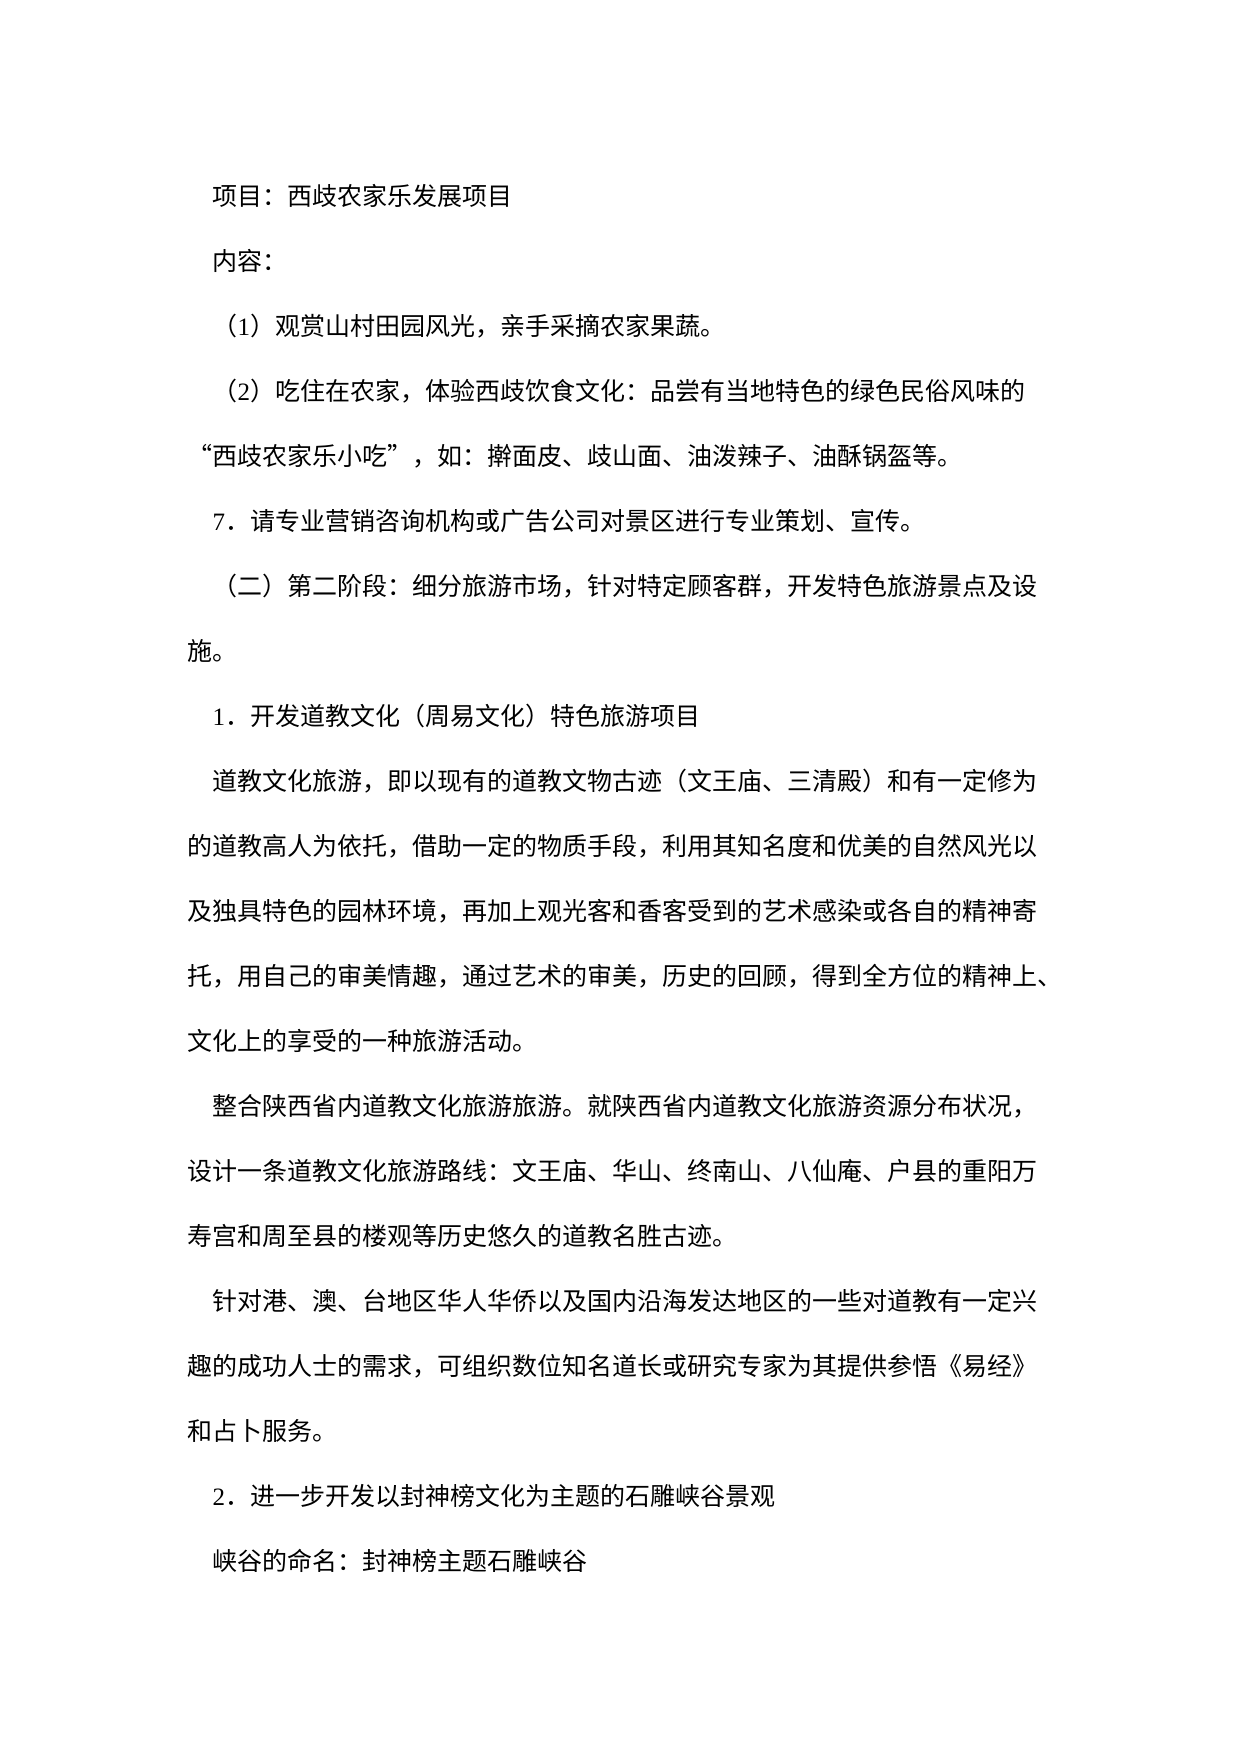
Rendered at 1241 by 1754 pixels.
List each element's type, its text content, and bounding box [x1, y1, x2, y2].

text 7．请专业营销咨询机构或广告公司对景区进行专业策划、宣传。 [187, 487, 1053, 552]
text 1．开发道教文化（周易文化）特色旅游项目 [187, 682, 1053, 747]
text 整合陕西省内道教文化旅游旅游。就陕西省内道教文化旅游资源分布状况，设计一条道教文化旅游路线：文王庙、华山、终南山、八仙庵、户县的重阳万寿宫和周至县的楼观等历史悠久的道教名胜古迹。 [187, 1072, 1053, 1267]
text 道教文化旅游，即以现有的道教文物古迹（文王庙、三清殿）和有一定修为的道教高人为依托，借助一定的物质手段，利用其知名度和优美的自然风光以及独具特色的园林环境，再加上观光客和香客受到的艺术感染或各自的精神寄托，用自己的审美情趣，通过艺术的审美，历史的回顾，得到全方位的精神上、文化上的享受的一种旅游活动。 [187, 747, 1053, 1072]
text 针对港、澳、台地区华人华侨以及国内沿海发达地区的一些对道教有一定兴趣的成功人士的需求，可组织数位知名道长或研究专家为其提供参悟《易经》和占卜服务。 [187, 1267, 1053, 1462]
text 2．进一步开发以封神榜文化为主题的石雕峡谷景观 [187, 1462, 1053, 1527]
text 内容： [187, 227, 1053, 292]
text 项目：西歧农家乐发展项目 [187, 162, 1053, 227]
text （2）吃住在农家，体验西歧饮食文化：品尝有当地特色的绿色民俗风味的“西歧农家乐小吃”，如：擀面皮、歧山面、油泼辣子、油酥锅盔等。 [187, 357, 1053, 487]
text （二）第二阶段：细分旅游市场，针对特定顾客群，开发特色旅游景点及设施。 [187, 552, 1053, 682]
text 峡谷的命名：封神榜主题石雕峡谷 [187, 1527, 1053, 1592]
text （1）观赏山村田园风光，亲手采摘农家果蔬。 [187, 292, 1053, 357]
